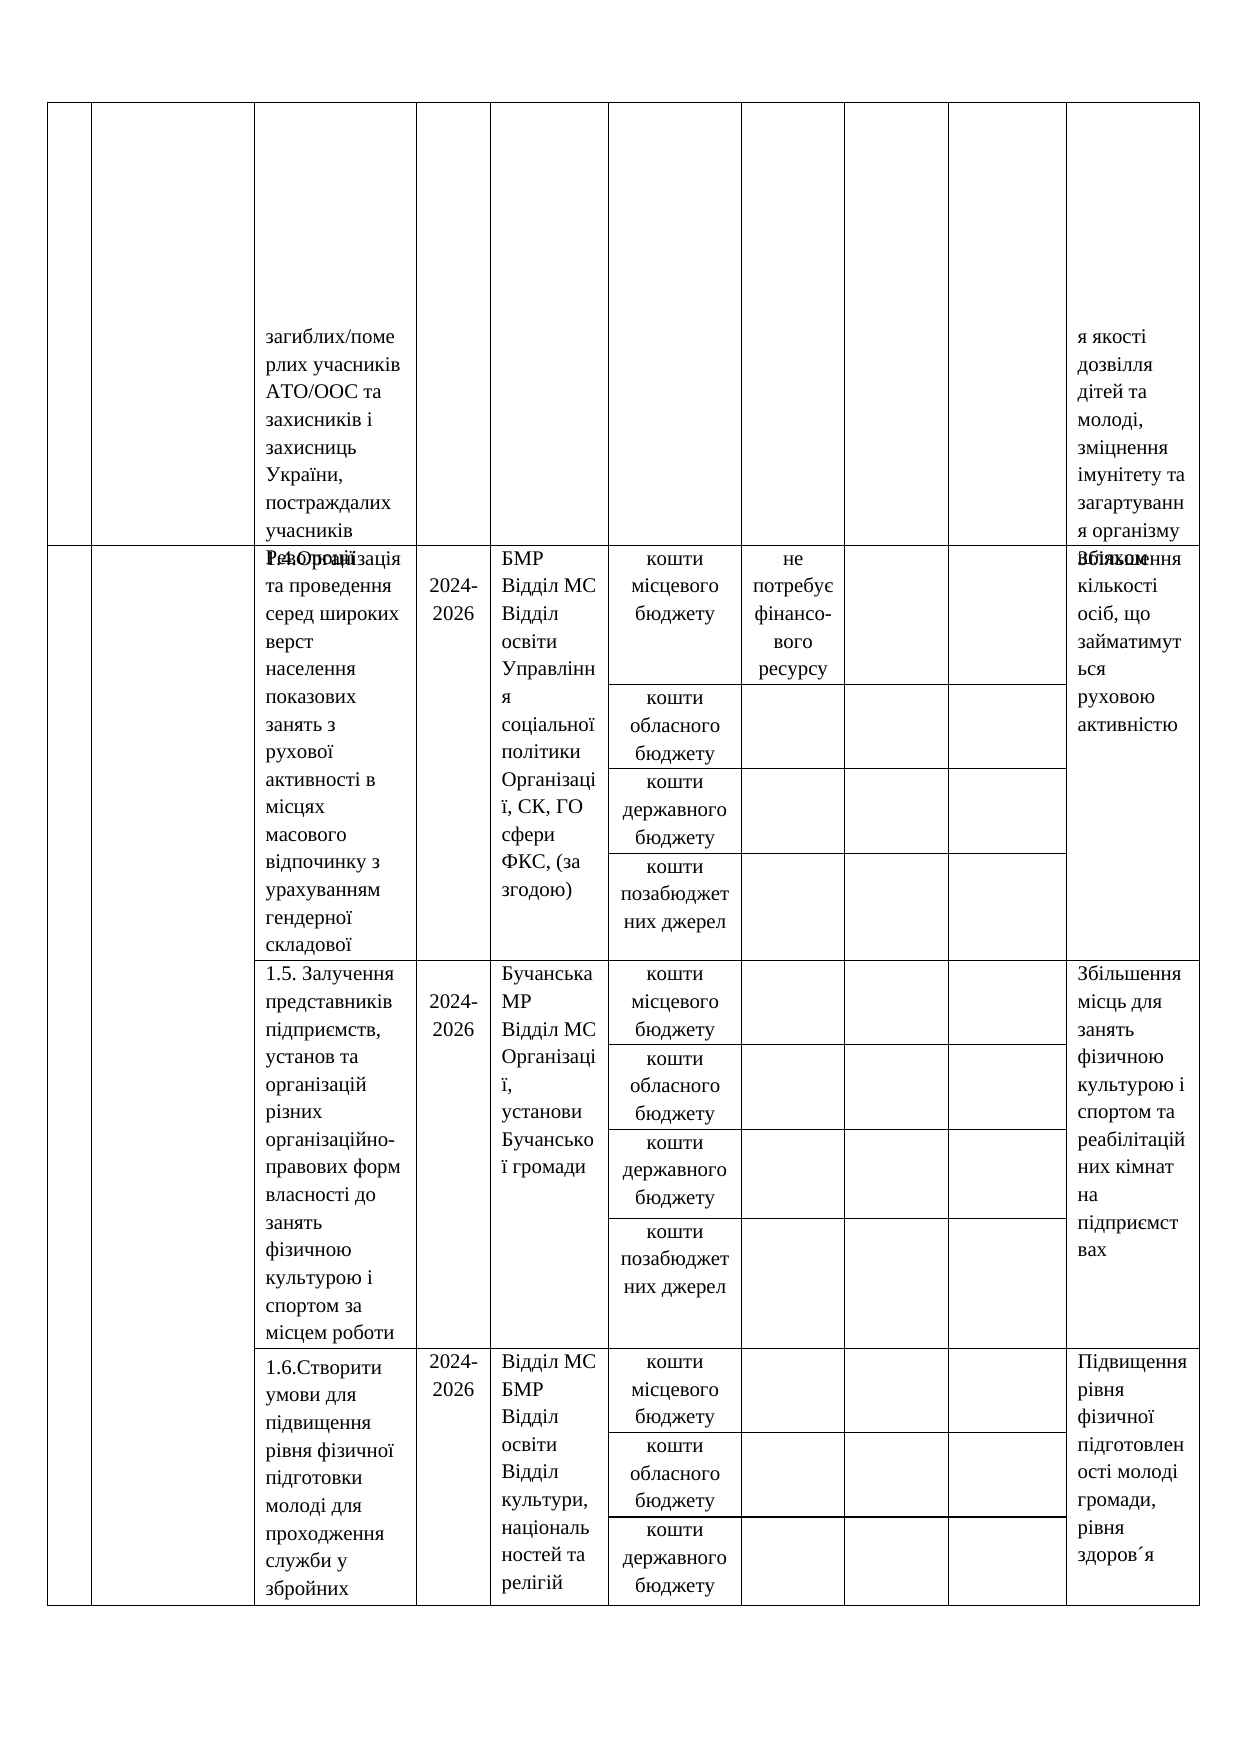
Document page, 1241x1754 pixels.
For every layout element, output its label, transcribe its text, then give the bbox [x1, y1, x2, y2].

table_cell [742, 1433, 844, 1516]
table_cell [845, 103, 948, 545]
table_cell кошти позабюджетних джерел [609, 1219, 741, 1348]
table_cell [949, 1433, 1066, 1516]
table_cell 1.6.Створити умови для підвищення рівня фізичної підготовки молоді для проходження служби у збройних силах, інших військових формуваннях, проводити щорічну обласну, міські та районні спартакіади допризовної молоді та забезпечити участь збірної команди області у фінальній частині всеукраїнської спартакіади, інші міські заходи та змагання. [255, 1349, 416, 1605]
table_cell [742, 1518, 844, 1605]
table_cell кошти державного бюджету [609, 1518, 741, 1605]
table_cell [845, 961, 948, 1044]
table_cell [845, 1349, 948, 1432]
table_cell кошти обласного бюджету [609, 685, 741, 768]
table_cell [742, 854, 844, 960]
table_cell [742, 961, 844, 1044]
table_cell [48, 546, 91, 1605]
table_cell Бучанська МР Відділ МС Організації, установи Бучанської громади [491, 961, 608, 1348]
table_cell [609, 103, 741, 545]
table_cell Підвищення рівня фізичної підготовленості молоді громади, рівня здоровˊя [1067, 1349, 1199, 1605]
table_cell Збільшення кількості осіб, що займатимуться руховою активністю [1067, 546, 1199, 960]
table_cell кошти державного бюджету [609, 769, 741, 852]
table_cell [845, 854, 948, 960]
table_cell не потребує фінансо- вого ресурсу [742, 546, 844, 684]
table_cell [742, 103, 844, 545]
table_cell 1.5. Залучення представників підприємств, установ та організацій різних організаційно-правових форм власності до занять фізичною культурою і спортом за місцем роботи [255, 961, 416, 1348]
table_cell [949, 546, 1066, 684]
table_cell БМР Відділ МС Відділ освіти Управління соціальної політики Організації, СК, ГО сфери ФКС, (за згодою) [491, 546, 608, 960]
table_cell [742, 769, 844, 852]
table_cell 2024-2026 [417, 1349, 490, 1605]
table_cell кошти місцевого бюджету [609, 961, 741, 1044]
table_cell [845, 1045, 948, 1128]
table_cell 1.4.Організація та проведення серед широких верст населення показових занять з рухової активності в місцях масового відпочинку з урахуванням гендерної складової [255, 546, 416, 960]
table_cell кошти обласного бюджету [609, 1433, 741, 1516]
table_cell [949, 103, 1066, 545]
table_cell Збільшення місць для занять фізичною культурою і спортом та реабілітаційних кімнат на підприємствах [1067, 961, 1199, 1348]
table_cell кошти обласного бюджету [609, 1045, 741, 1128]
table_cell 2024-2026 [417, 961, 490, 1348]
table_cell [742, 1130, 844, 1218]
table_cell [845, 1219, 948, 1348]
table_cell [949, 1518, 1066, 1605]
table_cell [949, 685, 1066, 768]
table_cell [949, 1219, 1066, 1348]
table_cell [949, 769, 1066, 852]
table_cell кошти державного бюджету [609, 1130, 741, 1218]
table_cell Відділ МС БМР Відділ освіти Відділ культури, національностей та релігій [491, 1349, 608, 1605]
table_cell 2024-2026 [417, 546, 490, 960]
table_cell [845, 685, 948, 768]
table_cell [949, 1349, 1066, 1432]
table_cell [845, 1518, 948, 1605]
table_cell кошти позабюджетних джерел [609, 854, 741, 960]
table_cell [742, 1349, 844, 1432]
table_cell [742, 1045, 844, 1128]
table_cell кошти місцевого бюджету [609, 546, 741, 684]
table_cell [845, 546, 948, 684]
table_cell [845, 769, 948, 852]
table_cell [845, 1433, 948, 1516]
table_cell [949, 961, 1066, 1044]
table_cell [92, 546, 254, 1605]
table_cell [742, 685, 844, 768]
table_cell [949, 854, 1066, 960]
table_cell [949, 1130, 1066, 1218]
table_cell [742, 1219, 844, 1348]
table_cell [845, 1130, 948, 1218]
table_cell кошти місцевого бюджету [609, 1349, 741, 1432]
table_cell [949, 1045, 1066, 1128]
